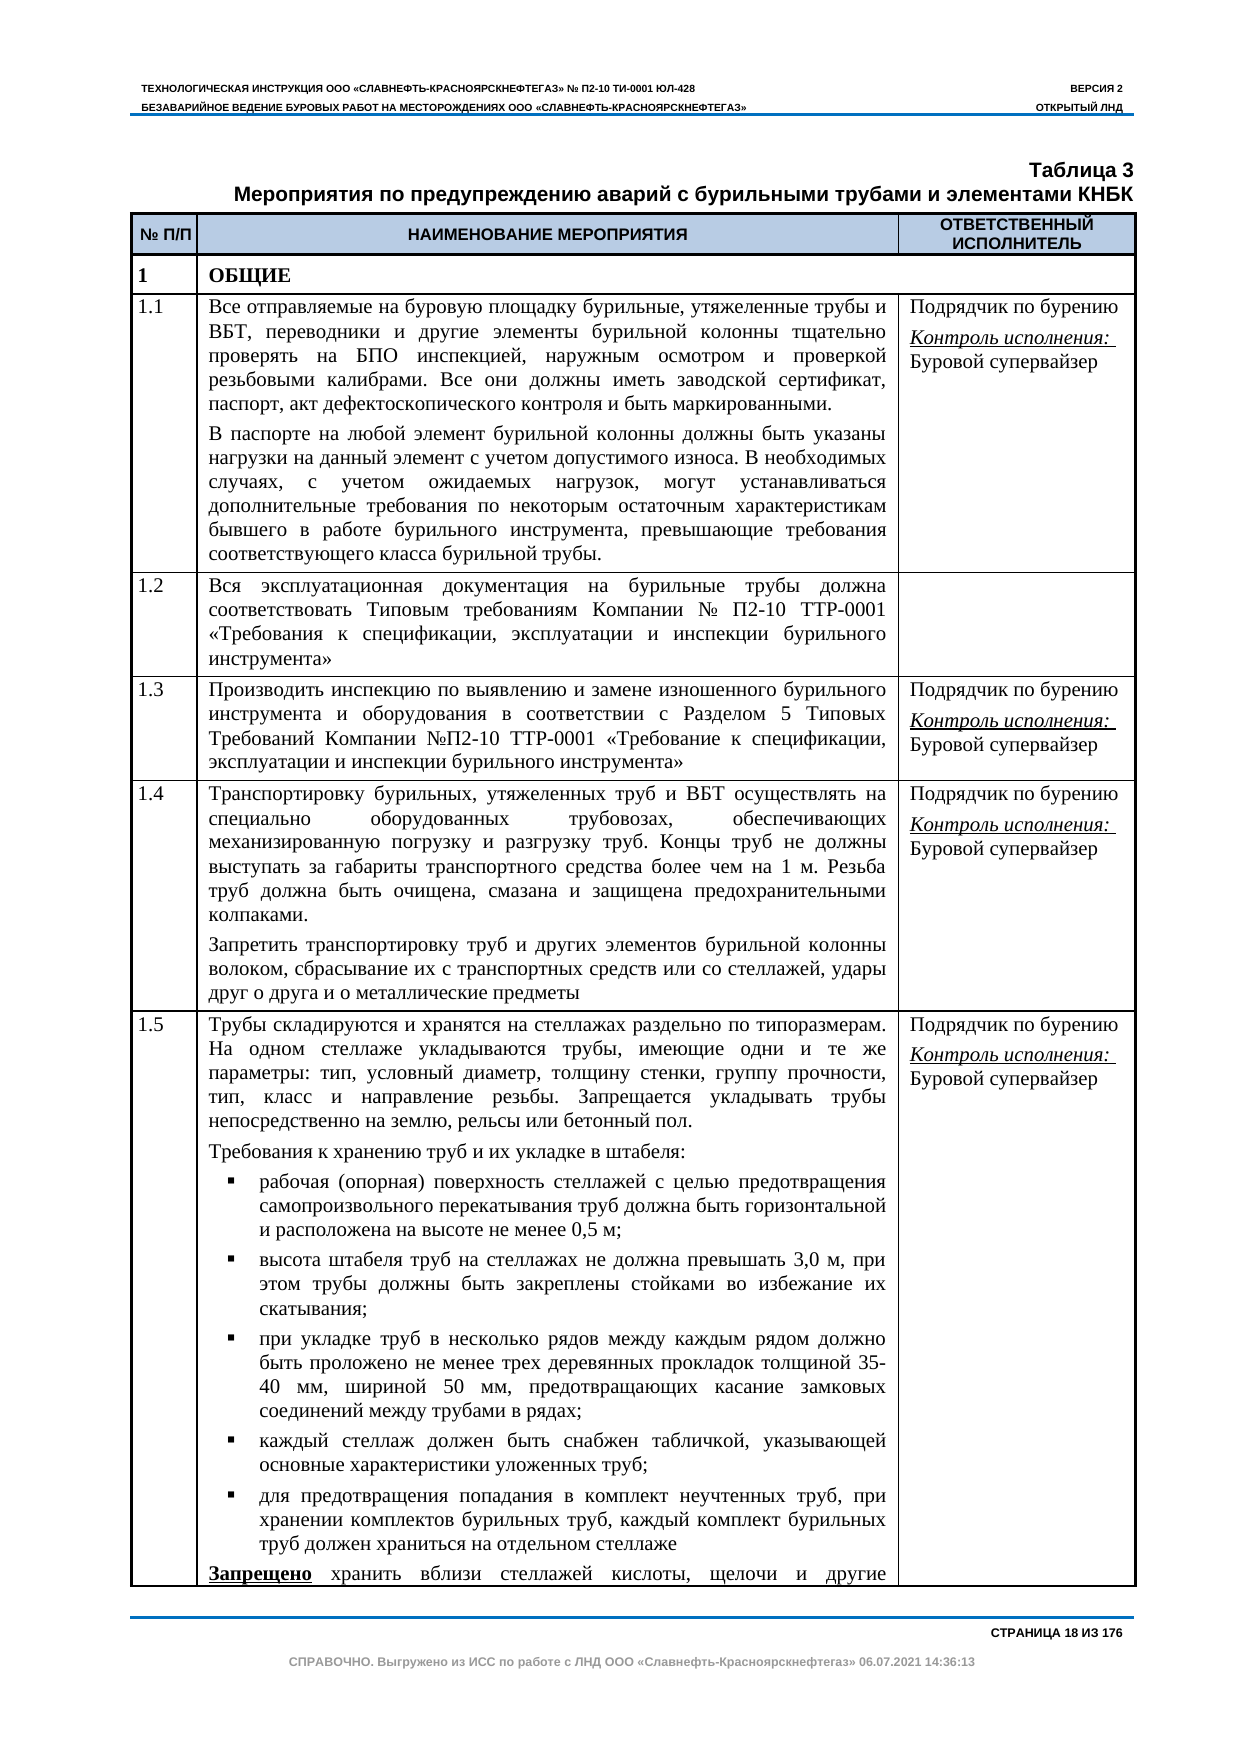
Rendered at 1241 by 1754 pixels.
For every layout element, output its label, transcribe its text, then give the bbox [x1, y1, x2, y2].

text Таблица 3 [130, 158, 1134, 182]
table_cell Транспортировку бурильных, утяжеленных труб и ВБТ осуществлять на специально оборудованных трубовозах, обеспечивающих механизированную погрузку и разгрузку труб. Концы труб не должны выступать за габариты транспортного средства более чем на 1 м. Резьба труб должна быть очищена, смазана и защищена предохранительными колпаками. Запретить транспортировку труб и других элементов бурильной колонны волоком, сбрасывание их с транспортных средств или со стеллажей, удары друг о друга и о металлические предметы [198, 781, 898, 1010]
table_cell 1.2 [133, 573, 196, 676]
table_cell Подрядчик по бурению Контроль исполнения: Буровой супервайзер [899, 781, 1134, 1010]
table_cell 1.4 [133, 781, 196, 1010]
table_header нАИМЕНОВАНИЕ мероприятиЯ [198, 215, 898, 253]
table_cell 1.3 [133, 677, 196, 780]
table_cell Производить инспекцию по выявлению и замене изношенного бурильного инструмента и оборудования в соответствии с Разделом 5 Типовых Требований Компании №П2-10 ТТР-0001 «Требование к спецификации, эксплуатации и инспекции бурильного инструмента» [198, 677, 898, 780]
table_cell ОБЩИЕ [198, 256, 1134, 293]
table_cell 1 [133, 256, 196, 293]
table_cell Вся эксплуатационная документация на бурильные трубы должна соответствовать Типовым требованиям Компании № П2-10 ТТР-0001 «Требования к спецификации, эксплуатации и инспекции бурильного инструмента» [198, 573, 898, 676]
table_header ответственный ИСПОЛНИТЕЛЬ [899, 215, 1134, 253]
table_cell 1.5 [133, 1012, 196, 1585]
table_header № п/п [133, 215, 196, 253]
table_cell 1.1 [133, 295, 196, 572]
table_cell Подрядчик по бурению Контроль исполнения: Буровой супервайзер [899, 295, 1134, 572]
table_cell Подрядчик по бурению Контроль исполнения: Буровой супервайзер [899, 677, 1134, 780]
table_cell Все отправляемые на буровую площадку бурильные, утяжеленные трубы и ВБТ, переводники и другие элементы бурильной колонны тщательно проверять на БПО инспекцией, наружным осмотром и проверкой резьбовыми калибрами. Все они должны иметь заводской сертификат, паспорт, акт дефектоскопического контроля и быть маркированными. В паспорте на любой элемент бурильной колонны должны быть указаны нагрузки на данный элемент с учетом допустимого износа. В необходимых случаях, с учетом ожидаемых нагрузок, могут устанавливаться дополнительные требования по некоторым остаточным характеристикам бывшего в работе бурильного инструмента, превышающие требования соответствующего класса бурильной трубы. [198, 295, 898, 572]
text Мероприятия по предупреждению аварий с бурильными трубами и элементами КНБК [130, 182, 1134, 206]
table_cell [899, 1012, 1134, 1585]
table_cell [198, 1012, 898, 1585]
table_cell [899, 573, 1134, 676]
